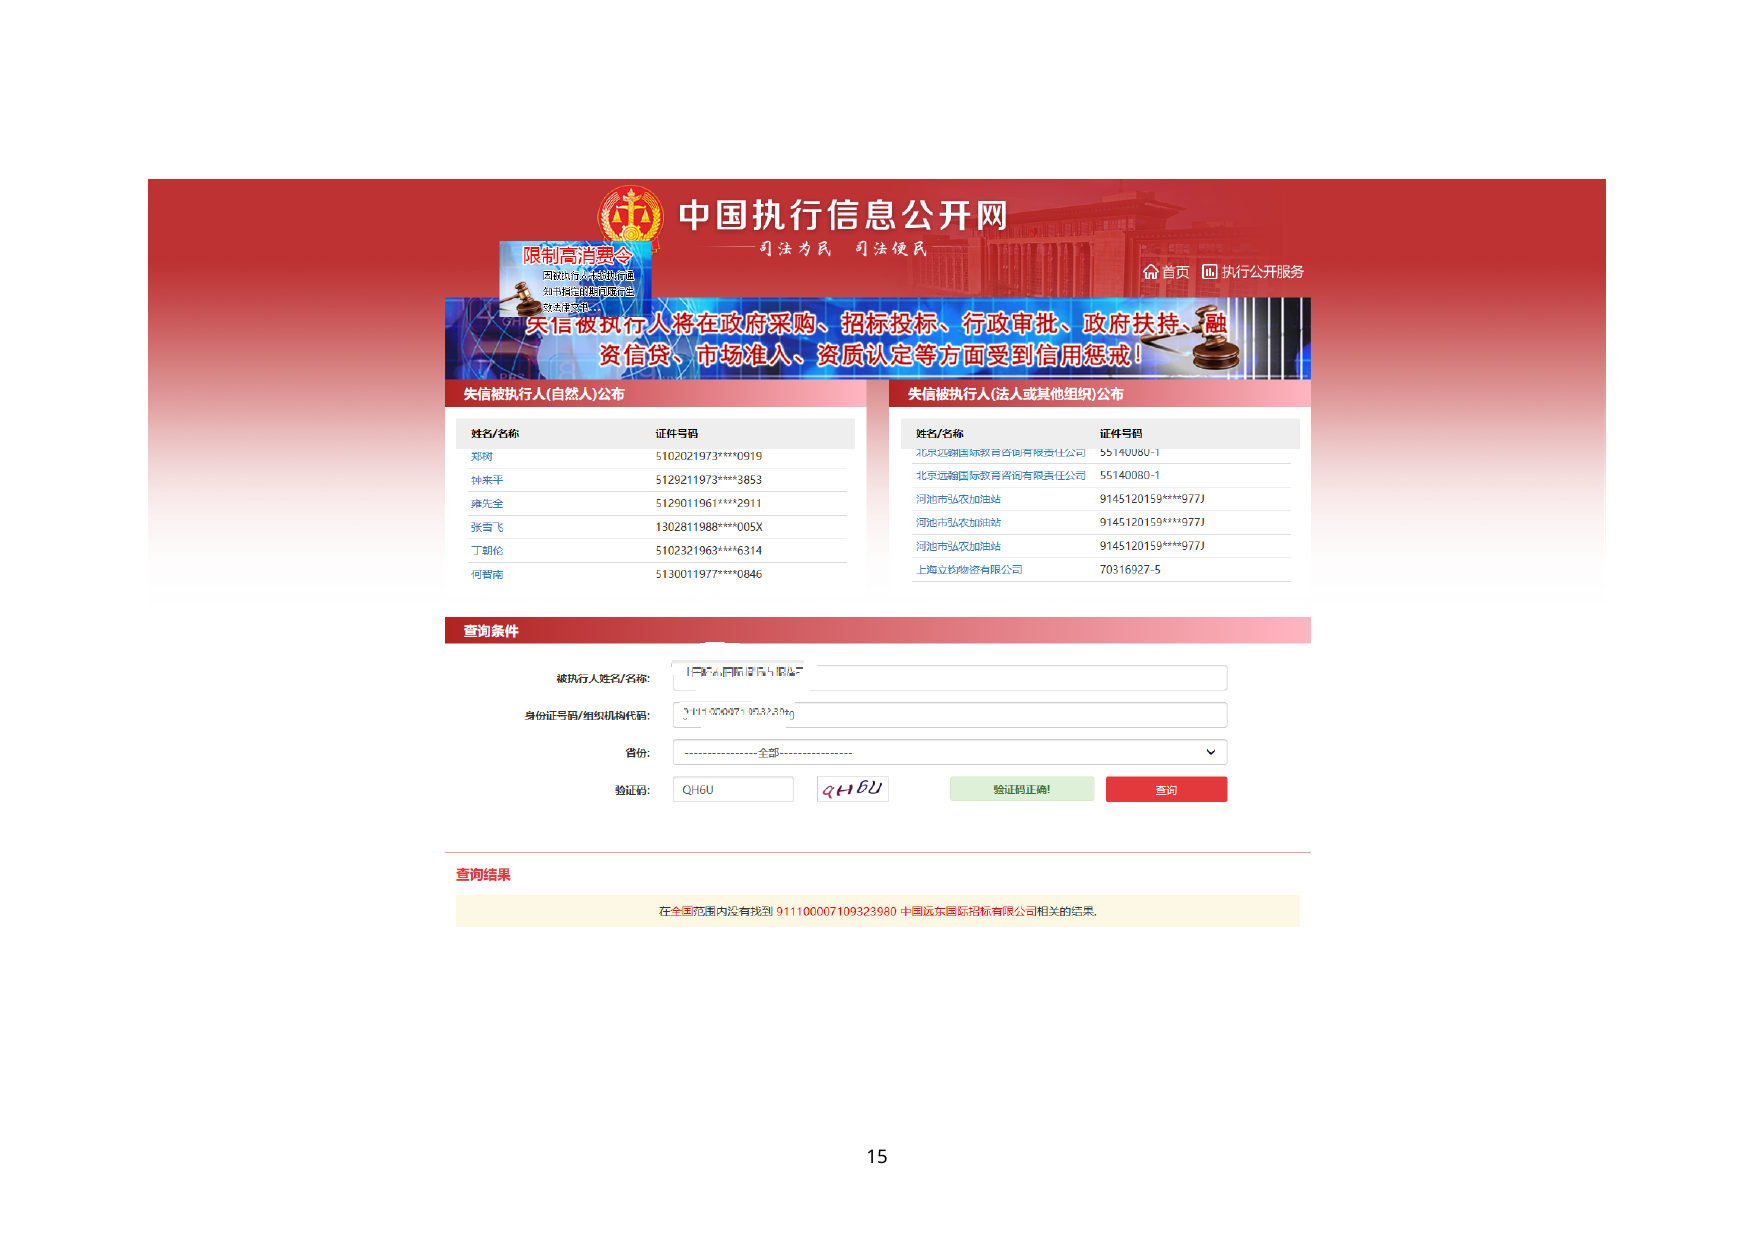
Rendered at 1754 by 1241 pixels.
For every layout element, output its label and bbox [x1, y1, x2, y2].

picture [148, 177, 1607, 935]
